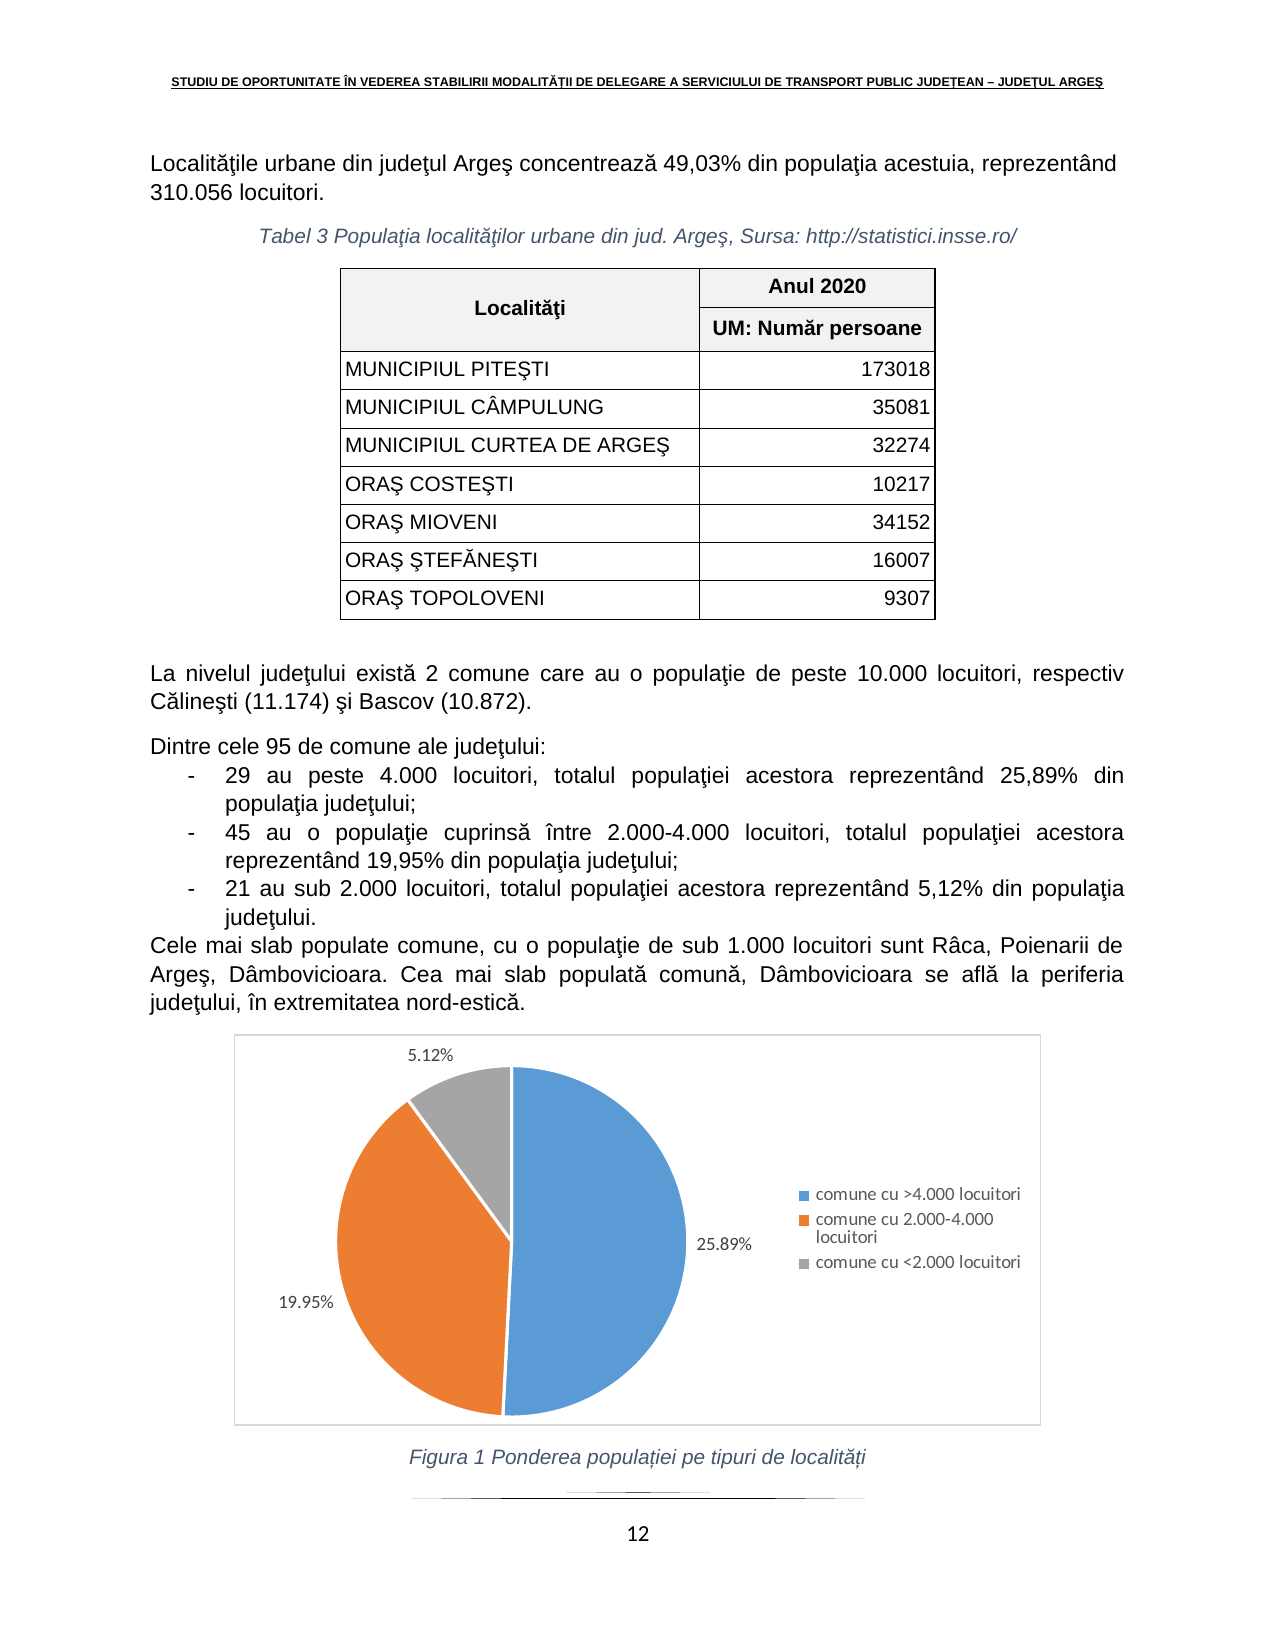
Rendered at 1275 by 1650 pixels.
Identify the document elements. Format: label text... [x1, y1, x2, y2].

table_cell MUNICIPIUL CURTEA DE ARGEŞ [341, 429, 699, 466]
list 21 au sub 2.000 locuitori, totalul populaţiei acestora reprezentând 5,12% din populaţia judeţului. [187, 875, 1125, 930]
table_cell 10217 [700, 467, 934, 504]
table_cell MUNICIPIUL CÂMPULUNG [341, 390, 699, 427]
table_cell ORAŞ COSTEŞTI [341, 467, 699, 504]
text Figura 1 Ponderea populației pe tipuri de localități [150, 1445, 1125, 1469]
table_cell 32274 [700, 429, 934, 466]
text Dintre cele 95 de comune ale judeţului: [150, 733, 1125, 759]
table_cell 9307 [700, 581, 934, 619]
table_cell 173018 [700, 352, 934, 389]
table_cell ORAŞ ŞTEFĂNEŞTI [341, 543, 699, 580]
table_cell ORAŞ MIOVENI [341, 505, 699, 542]
list 29 au peste 4.000 locuitori, totalul populaţiei acestora reprezentând 25,89% din populaţia judeţului; [187, 762, 1125, 816]
table_cell UM: Număr persoane [700, 308, 934, 351]
text Cele mai slab populate comune, cu o populaţie de sub 1.000 locuitori sunt Râca, Poienarii de Argeş, Dâmbovicioara. Cea mai slab populată comună, Dâmbovicioara se află la periferia judeţului, în extremitatea nord-estică. [150, 932, 1125, 1015]
table_cell 35081 [700, 390, 934, 427]
text La nivelul judeţului există 2 comune care au o populaţie de peste 10.000 locuitori, respectiv Călineşti (11.174) şi Bascov (10.872). [150, 659, 1125, 714]
table_cell 16007 [700, 543, 934, 580]
text Tabel 3 Populaţia localităţilor urbane din jud. Argeş, Sursa: http://statistici.insse.ro/ [150, 223, 1125, 247]
table_header Anul 2020 [700, 269, 934, 307]
text Localităţile urbane din judeţul Argeş concentrează 49,03% din populaţia acestuia, reprezentând 310.056 locuitori. [150, 150, 1125, 205]
table_header Localităţi [341, 269, 699, 351]
table_cell 34152 [700, 505, 934, 542]
list 45 au o populaţie cuprinsă între 2.000-4.000 locuitori, totalul populaţiei acestora reprezentând 19,95% din populaţia judeţului; [187, 818, 1125, 873]
table_cell ORAŞ TOPOLOVENI [341, 581, 699, 619]
table_cell MUNICIPIUL PITEŞTI [341, 352, 699, 389]
